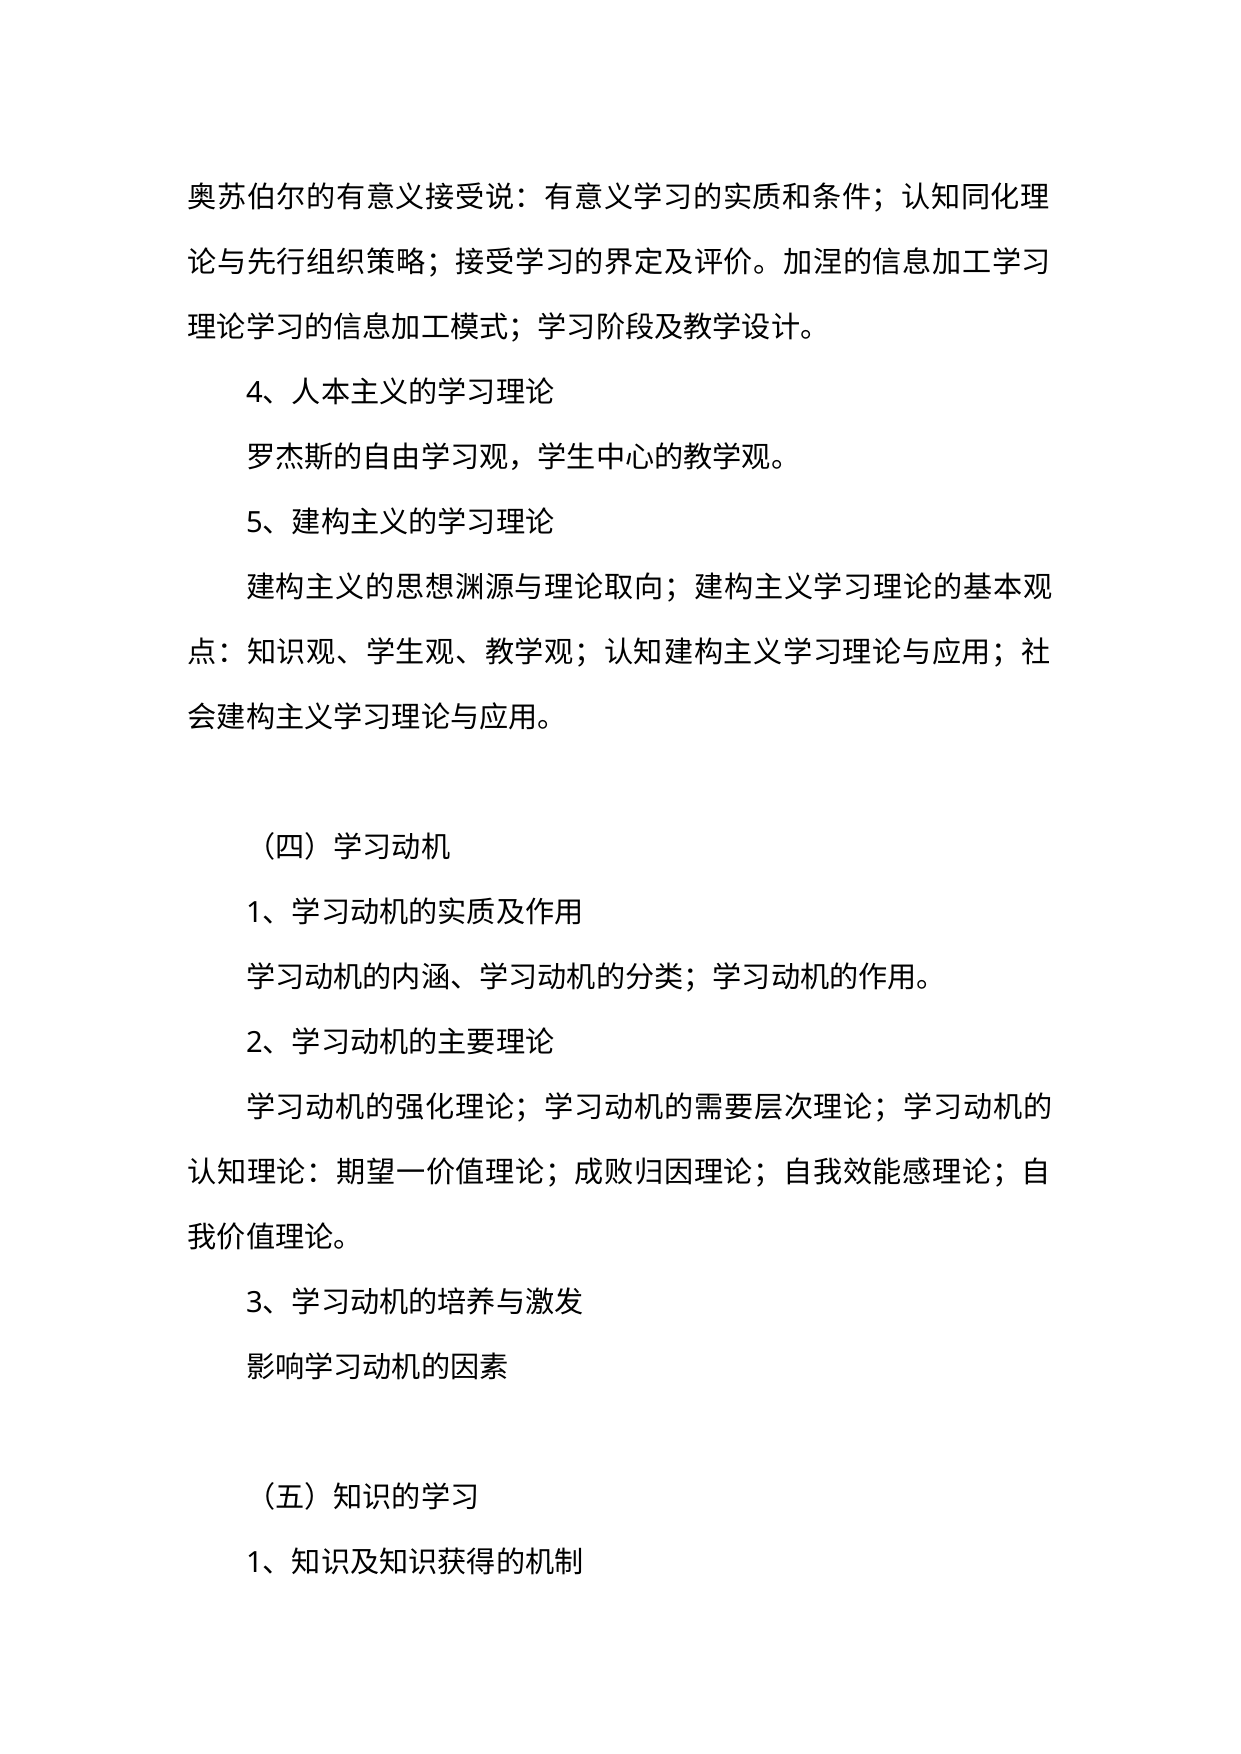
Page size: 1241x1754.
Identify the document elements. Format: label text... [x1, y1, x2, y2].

text 影响学习动机的因素 [187, 1332, 1053, 1397]
text 建构主义的思想渊源与理论取向；建构主义学习理论的基本观点：知识观、学生观、教学观；认知建构主义学习理论与应用；社会建构主义学习理论与应用。 [187, 552, 1053, 747]
text 1、知识及知识获得的机制 [187, 1527, 1053, 1592]
text （四）学习动机 [187, 812, 1053, 877]
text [187, 162, 1053, 357]
text 1、学习动机的实质及作用 [187, 877, 1053, 942]
text （五）知识的学习 [187, 1462, 1053, 1527]
text 学习动机的内涵、学习动机的分类；学习动机的作用。 [187, 942, 1053, 1007]
text 4、人本主义的学习理论 [187, 357, 1053, 422]
text 2、学习动机的主要理论 [187, 1007, 1053, 1072]
text 学习动机的强化理论；学习动机的需要层次理论；学习动机的认知理论：期望一价值理论；成败归因理论；自我效能感理论；自我价值理论。 [187, 1072, 1053, 1267]
text 3、学习动机的培养与激发 [187, 1267, 1053, 1332]
text 5、建构主义的学习理论 [187, 487, 1053, 552]
text 罗杰斯的自由学习观，学生中心的教学观。 [187, 422, 1053, 487]
